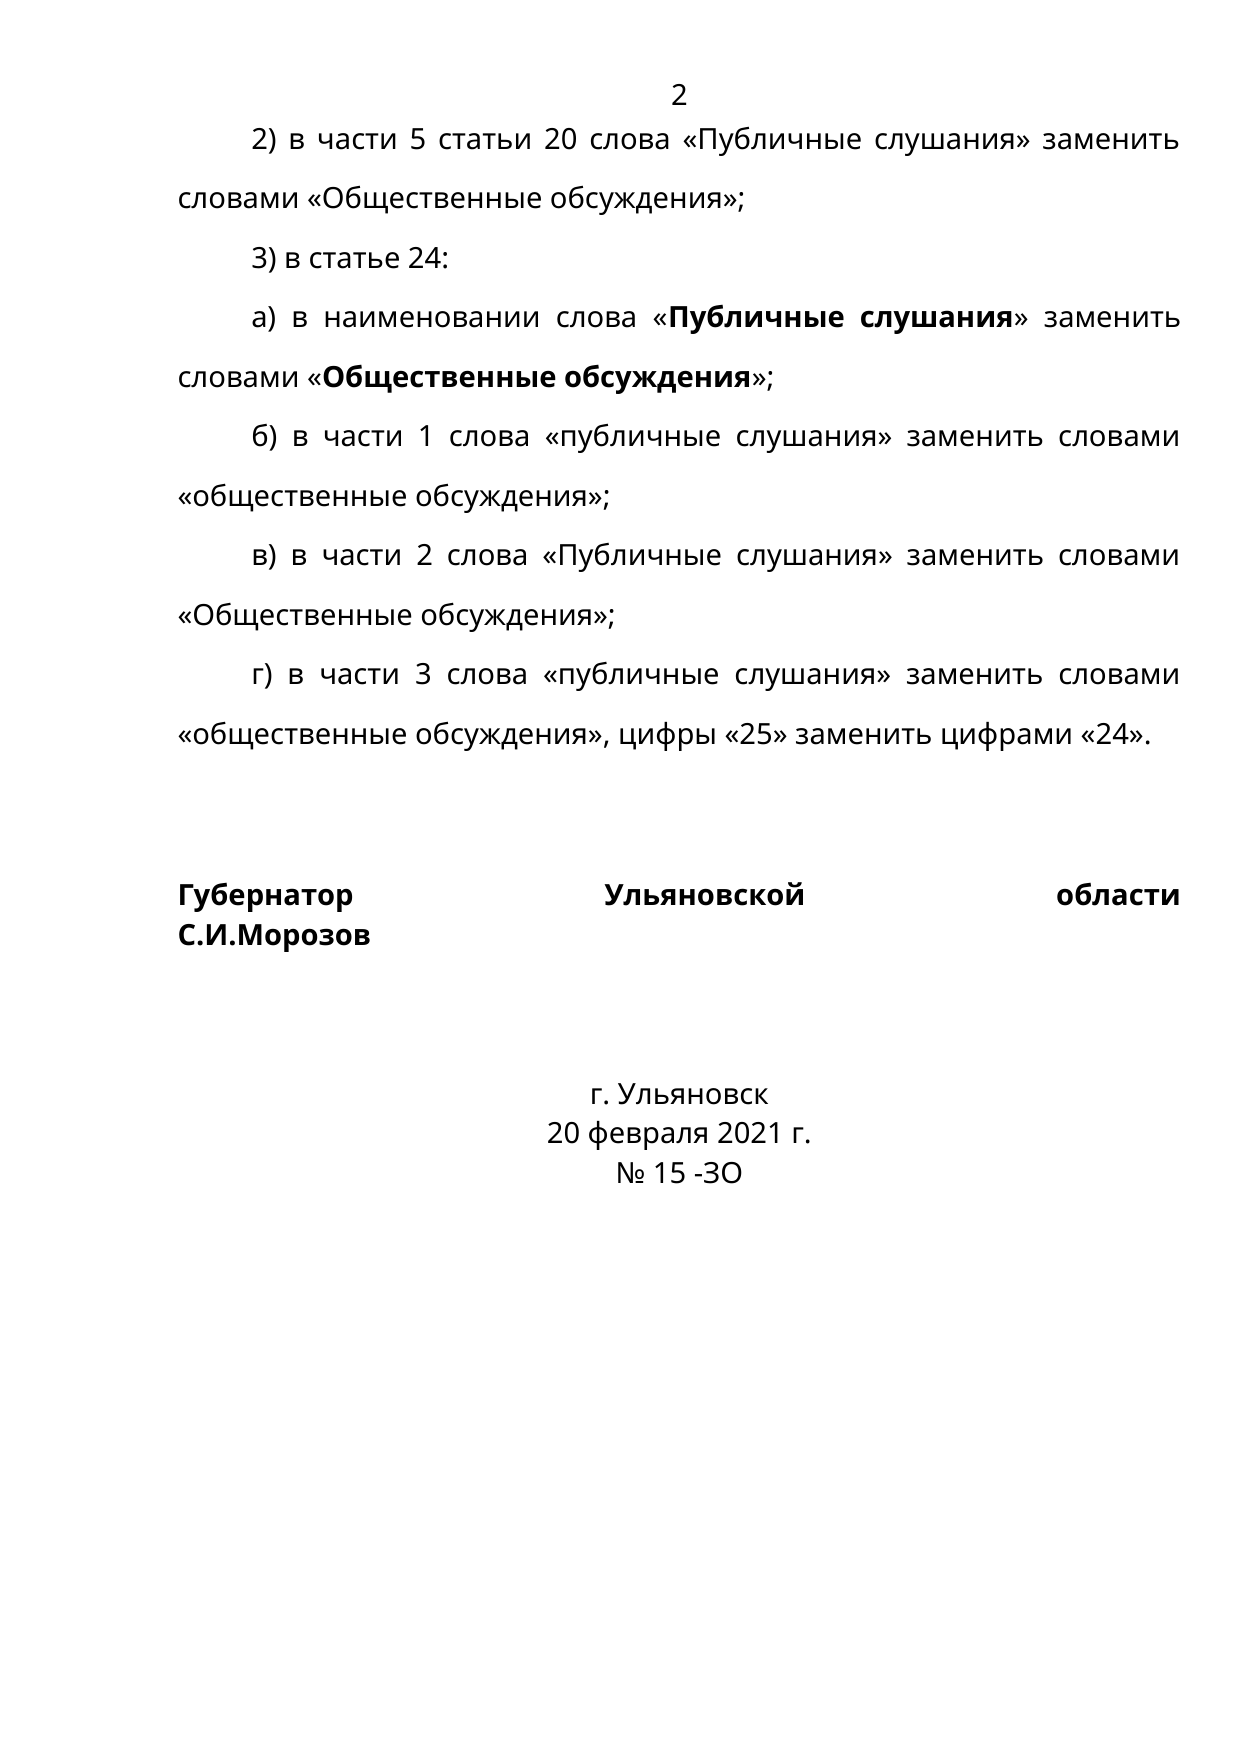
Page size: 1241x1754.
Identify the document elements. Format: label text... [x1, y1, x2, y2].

text в) в части 2 слова «Публичные слушания» заменить словами «Общественные обсуждения»; [177, 534, 1181, 634]
text б) в части 1 слова «публичные слушания» заменить словами «общественные обсуждения»; [177, 416, 1181, 515]
text 20 февраля 2021 г. [177, 1113, 1181, 1152]
text г) в части 3 слова «публичные слушания» заменить словами «общественные обсуждения», цифры «25» заменить цифрами «24». [177, 653, 1181, 753]
text 2) в части 5 статьи 20 слова «Публичные слушания» заменить словами «Общественные обсуждения»; [177, 118, 1181, 217]
text г. Ульяновск [177, 1073, 1181, 1113]
text Губернатор Ульяновской области С.И.Морозов [177, 874, 1181, 954]
text а) в наименовании слова «Публичные слушания» заменить словами «Общественные обсуждения»; [177, 297, 1181, 396]
text 3) в статье 24: [177, 237, 1181, 277]
text № 15 -ЗО [177, 1152, 1181, 1192]
